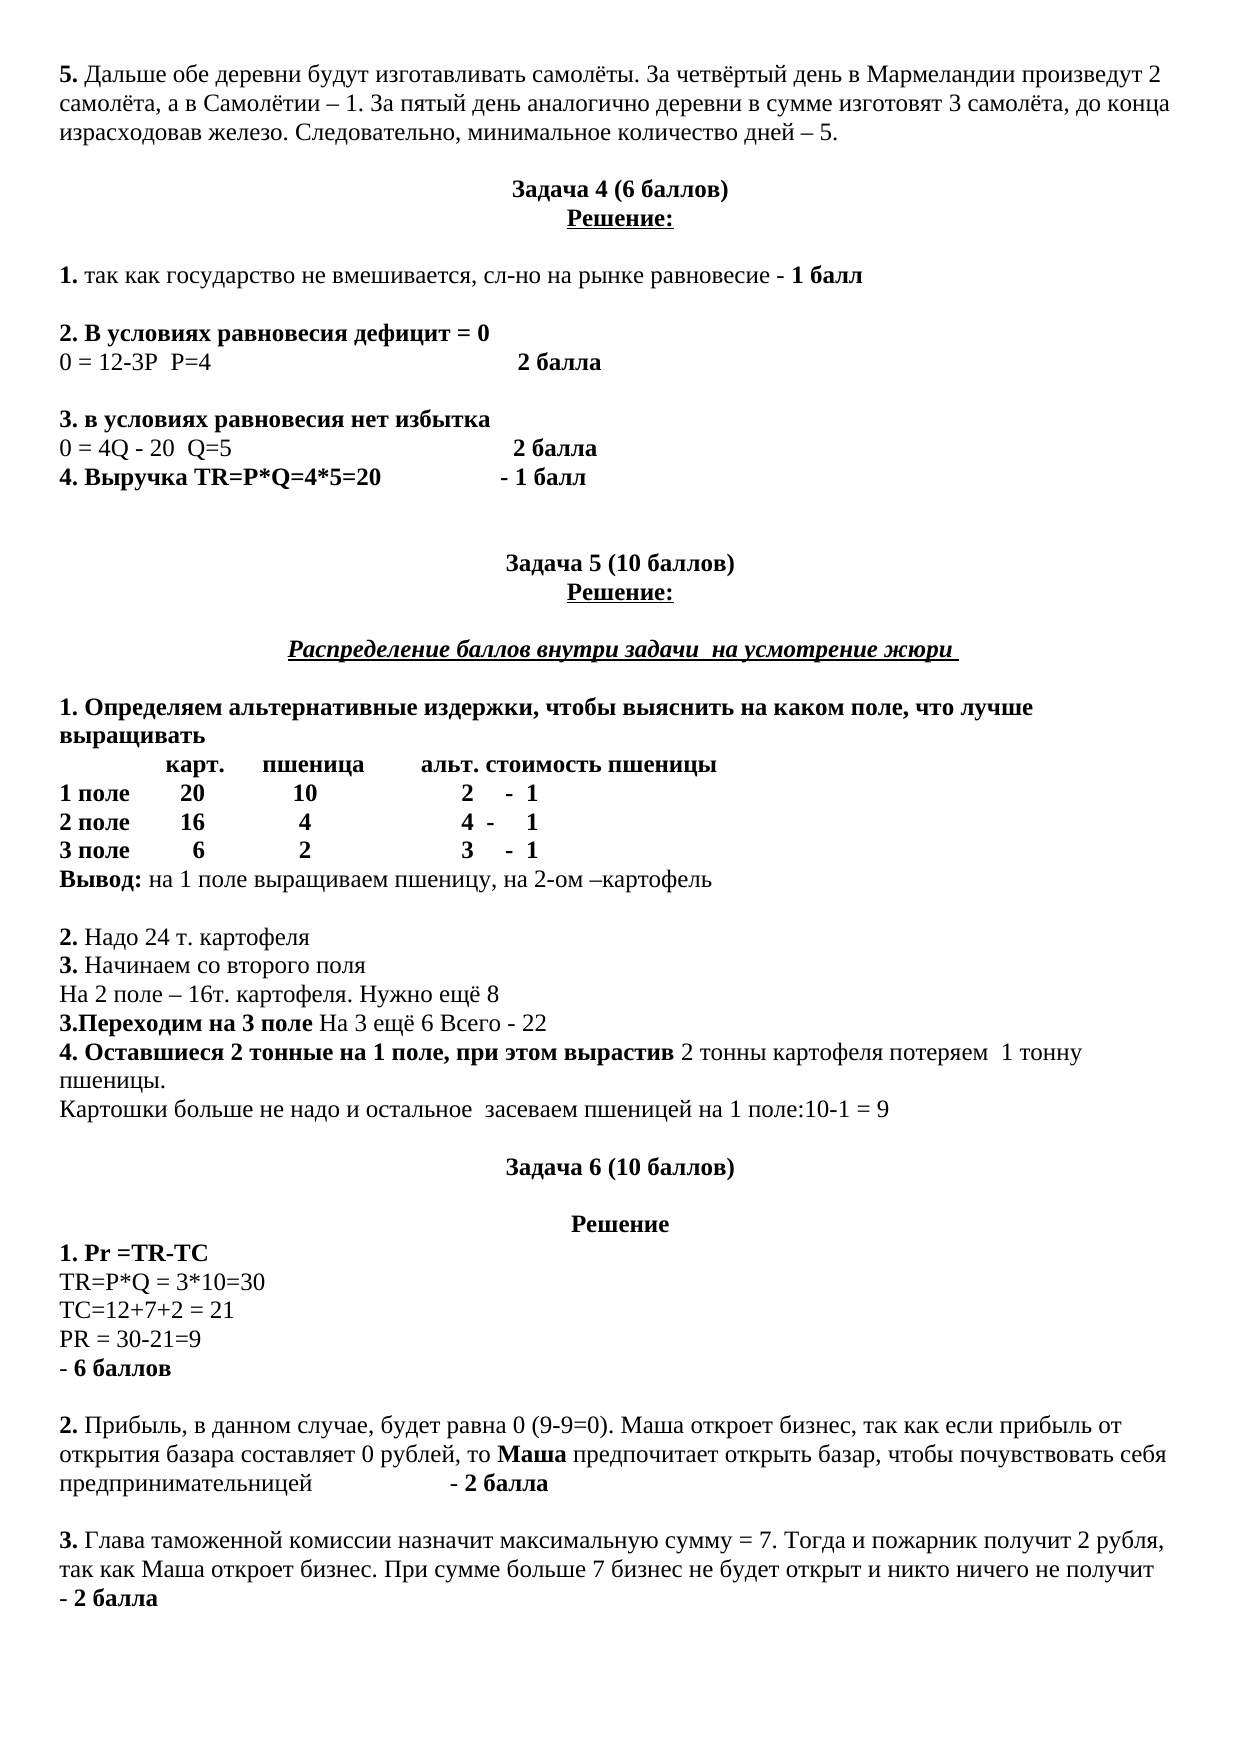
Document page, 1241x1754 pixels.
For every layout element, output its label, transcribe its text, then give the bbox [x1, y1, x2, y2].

text карт. пшеница альт. стоимость пшеницы [59, 749, 1181, 778]
text TR=P*Q = 3*10=30 [59, 1267, 1181, 1295]
text 3. в условиях равновесия нет избытка [59, 404, 1181, 433]
text 2. Надо 24 т. картофеля [59, 922, 1181, 950]
text Вывод: на 1 поле выращиваем пшеницу, на 2-ом –картофель [59, 864, 1181, 893]
text 1. Pr =TR-TC [59, 1238, 1181, 1267]
text 0 = 4Q - 20 Q=5 2 балла [59, 433, 1181, 462]
text 4. Оставшиеся 2 тонные на 1 поле, при этом вырастив 2 тонны картофеля потеряем 1 тонну пшеницы. [59, 1037, 1181, 1094]
text Решение: [59, 203, 1181, 232]
text 3 поле 6 2 3 - 1 [59, 835, 1181, 864]
text Картошки больше не надо и остальное засеваем пшеницей на 1 поле:10-1 = 9 [59, 1094, 1181, 1123]
text 1. Определяем альтернативные издержки, чтобы выяснить на каком поле, что лучше выращивать [59, 692, 1181, 749]
text Задача 4 (6 баллов) [59, 174, 1181, 203]
text - 6 баллов [59, 1353, 1181, 1382]
text TC=12+7+2 = 21 [59, 1295, 1181, 1324]
text Решение [59, 1209, 1181, 1238]
text Задача 5 (10 баллов) [59, 548, 1181, 577]
text 3.Переходим на 3 поле На 3 ещё 6 Всего - 22 [59, 1008, 1181, 1037]
text Решение: [59, 577, 1181, 605]
text 0 = 12-3Р Р=4 2 балла [59, 347, 1181, 375]
text 1. так как государство не вмешивается, сл-но на рынке равновесие - 1 балл [59, 260, 1181, 289]
text PR = 30-21=9 [59, 1324, 1181, 1353]
text 4. Выручка TR=P*Q=4*5=20 - 1 балл [59, 462, 1181, 490]
text - 2 балла [59, 1583, 1181, 1612]
text 2. Прибыль, в данном случае, будет равна 0 (9-9=0). Маша откроет бизнес, так как если прибыль от открытия базара составляет 0 рублей, то Маша предпочитает открыть базар, чтобы почувствовать себя предпринимательницей - 2 балла [59, 1410, 1181, 1497]
text Задача 6 (10 баллов) [59, 1152, 1181, 1180]
text 2. В условиях равновесия дефицит = 0 [59, 318, 1181, 347]
text 2 поле 16 4 4 - 1 [59, 807, 1181, 835]
text На 2 поле – 16т. картофеля. Нужно ещё 8 [59, 979, 1181, 1008]
text 5. Дальше обе деревни будут изготавливать самолёты. За четвёртый день в Мармеландии произведут 2 самолёта, а в Самолётии – 1. За пятый день аналогично деревни в сумме изготовят 3 самолёта, до конца израсходовав железо. Следовательно, минимальное количество дней – 5. [59, 59, 1181, 145]
text 1 поле 20 10 2 - 1 [59, 778, 1181, 807]
text 3. Начинаем со второго поля [59, 950, 1181, 979]
text Распределение баллов внутри задачи на усмотрение жюри [59, 634, 1181, 663]
text 3. Глава таможенной комиссии назначит максимальную сумму = 7. Тогда и пожарник получит 2 рубля, так как Маша откроет бизнес. При сумме больше 7 бизнес не будет открыт и никто ничего не получит [59, 1525, 1181, 1583]
